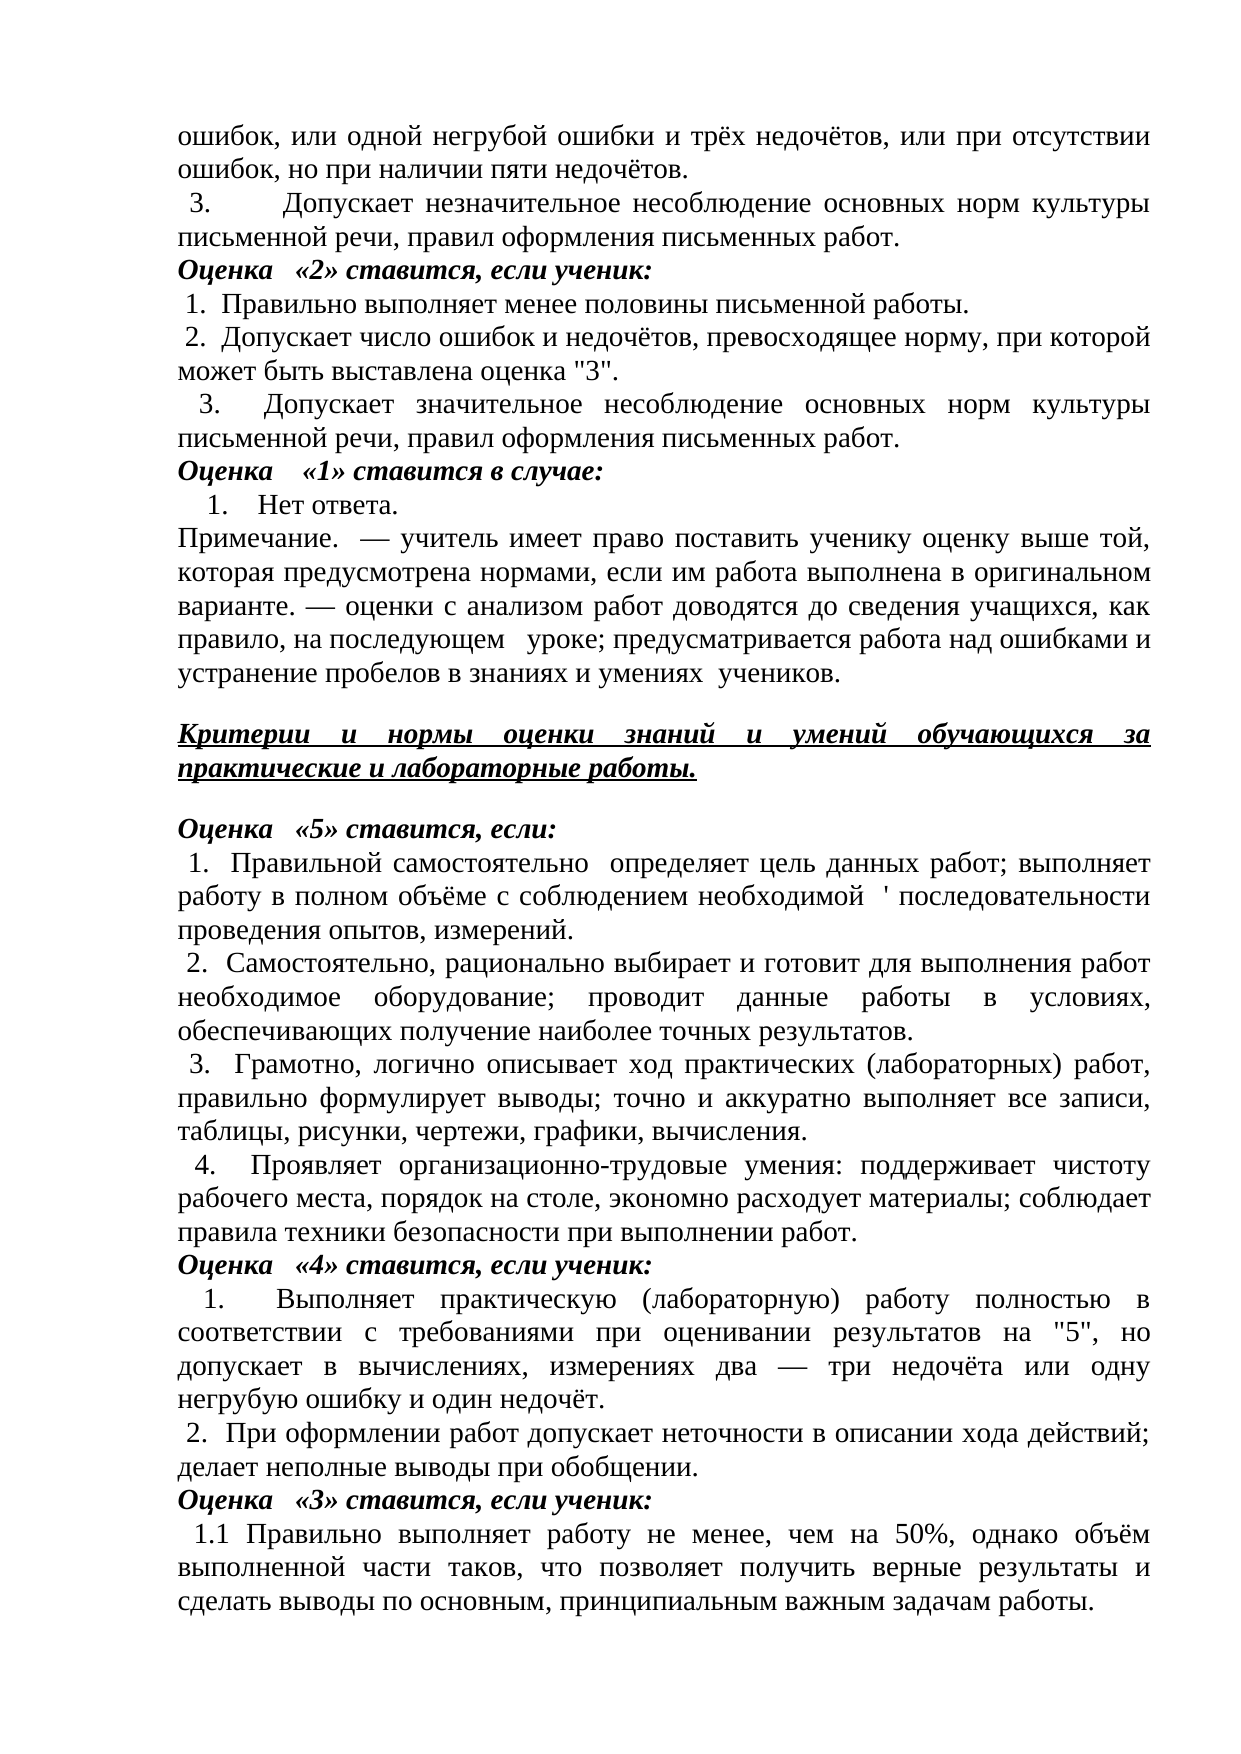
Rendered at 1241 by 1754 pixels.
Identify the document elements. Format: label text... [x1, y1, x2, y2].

text 1. Правильной самостоятельно определяет цель данных работ; выполняет работу в полном объёме с соблюдением необходимой ' последовательности проведения опытов, измерений. [177, 845, 1152, 946]
text 1. Нет ответа. [177, 487, 1152, 521]
text Оценка «5» ставится, если: [177, 811, 1152, 845]
text 1. Выполняет практическую (лабораторную) работу полностью в соответствии с требованиями при оценивании результатов на "5", но допускает в вычислениях, измерениях два — три недочёта или одну негрубую ошибку и один недочёт. [177, 1281, 1152, 1415]
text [177, 118, 1152, 185]
text 4. Проявляет организационно-трудовые умения: поддерживает чистоту рабочего места, порядок на столе, экономно расходует материалы; соблюдает правила техники безопасности при выполнении работ. [177, 1147, 1152, 1247]
text 3. Допускает незначительное несоблюдение основных норм культуры письменной речи, правил оформления письменных работ. [177, 185, 1152, 252]
text Оценка «4» ставится, если ученик: [177, 1247, 1152, 1281]
text 2. Самостоятельно, рационально выбирает и готовит для выполнения работ необходимое оборудование; проводит данные работы в условиях, обеспечивающих получение наиболее точных результатов. [177, 946, 1152, 1046]
text 3. Допускает значительное несоблюдение основных норм культуры письменной речи, правил оформления письменных работ. [177, 386, 1152, 453]
text Критерии и нормы оценки знаний и умений обучающихся за практические и лабораторные работы. [177, 716, 1152, 783]
text Оценка «1» ставится в случае: [177, 453, 1152, 487]
text 3. Грамотно, логично описывает ход практических (лабораторных) работ, правильно формулирует выводы; точно и аккуратно выполняет все записи, таблицы, рисунки, чертежи, графики, вычисления. [177, 1046, 1152, 1147]
text Примечание. — учитель имеет право поставить ученику оценку выше той, которая предусмотрена нормами, если им работа выполнена в оригинальном варианте. — оценки с анализом работ доводятся до сведения учащихся, как правило, на последующем уроке; предусматривается работа над ошибками и устранение пробелов в знаниях и умениях учеников. [177, 521, 1152, 688]
text Оценка «2» ставится, если ученик: [177, 252, 1152, 286]
text Оценка «3» ставится, если ученик: [177, 1482, 1152, 1516]
text 2. Допускает число ошибок и недочётов, превосходящее норму, при которой может быть выставлена оценка "3". [177, 319, 1152, 386]
text 1.1 Правильно выполняет работу не менее, чем на 50%, однако объём выполненной части таков, что позволяет получить верные результаты и сделать выводы по основным, принципиальным важным задачам работы. [177, 1516, 1152, 1616]
text 2. При оформлении работ допускает неточности в описании хода действий; делает неполные выводы при обобщении. [177, 1415, 1152, 1482]
text 1. Правильно выполняет менее половины письменной работы. [177, 286, 1152, 319]
